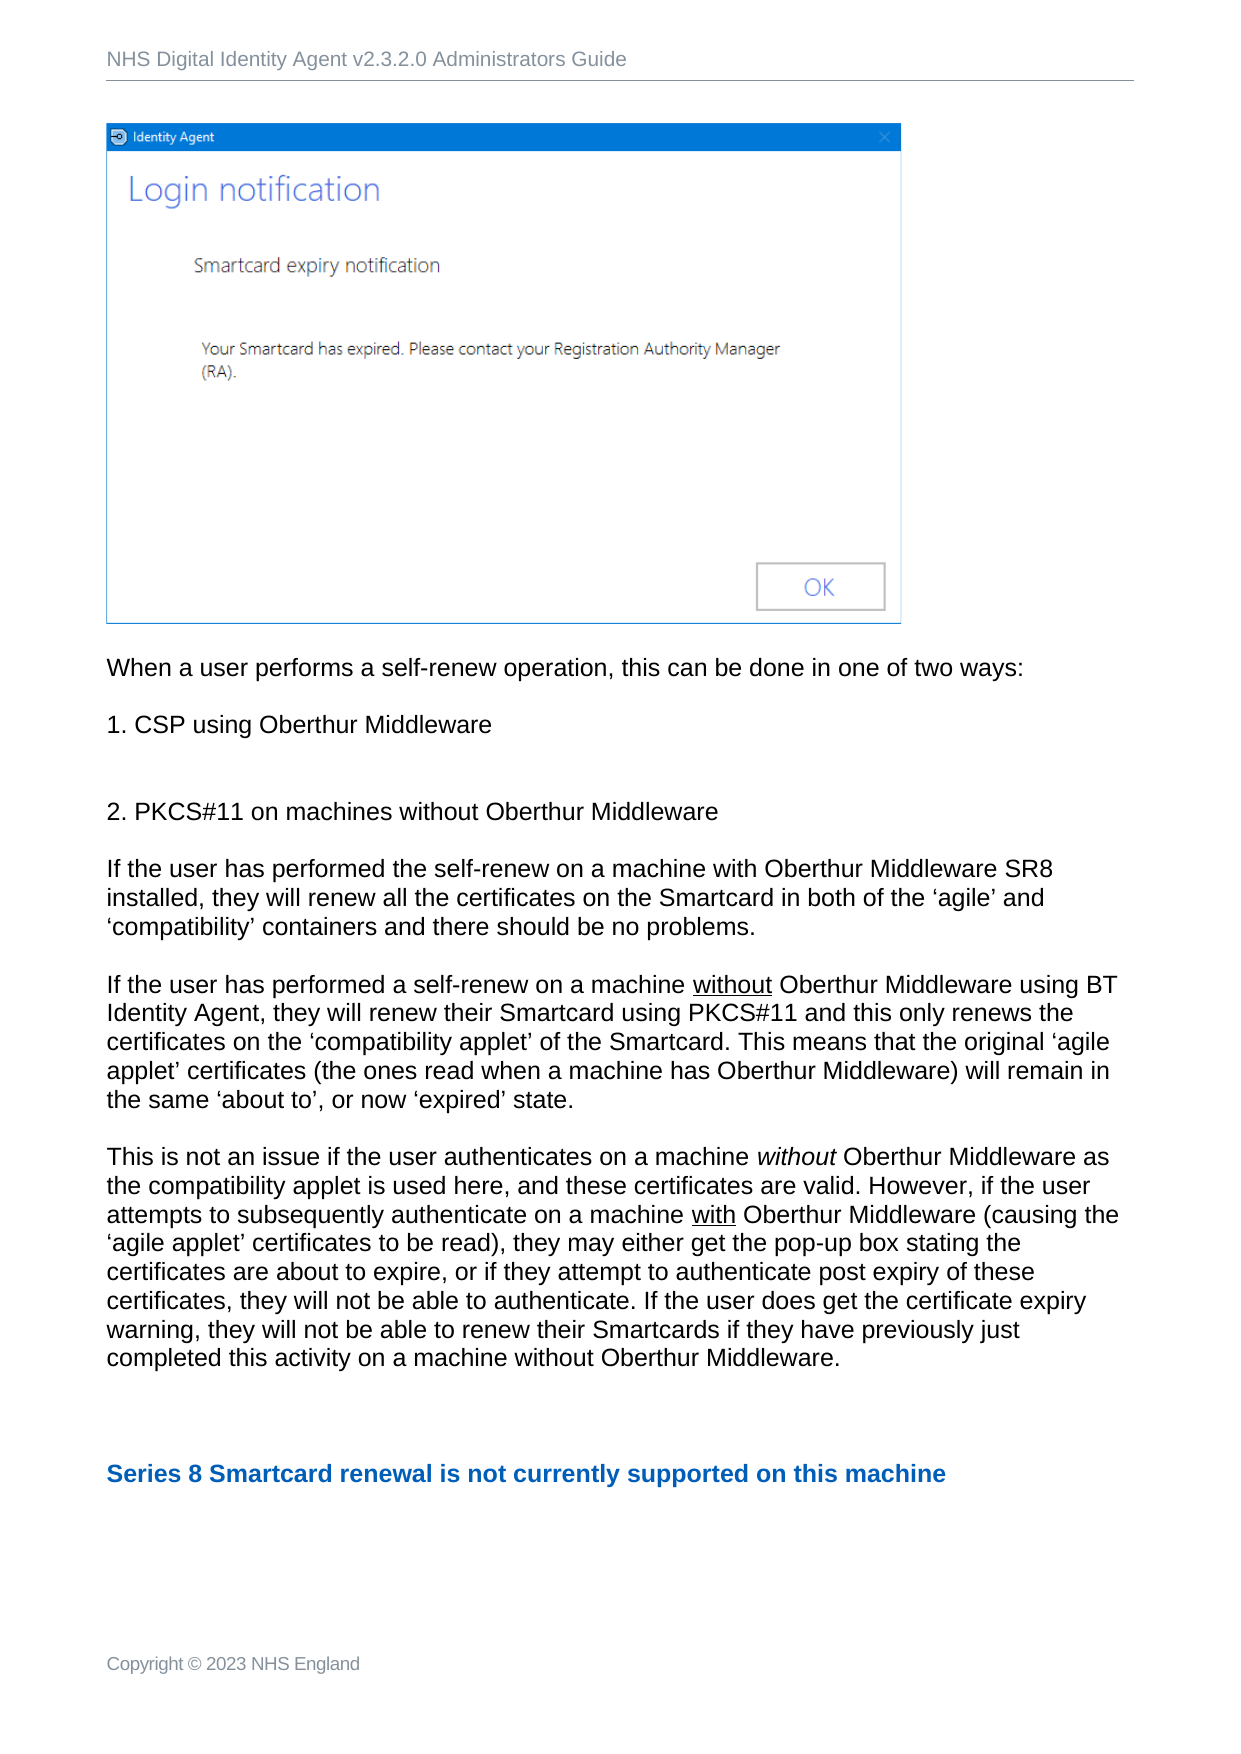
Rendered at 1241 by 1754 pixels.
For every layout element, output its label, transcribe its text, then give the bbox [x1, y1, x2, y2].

text When a user performs a self-renew operation, this can be done in one of two ways: 1. CSP using Oberthur Middleware [106, 653, 1134, 739]
text If the user has performed a self-renew on a machine without Oberthur Middleware using BT Identity Agent, they will renew their Smartcard using PKCS#11 and this only renews the certificates on the ‘compatibility applet’ of the Smartcard. This means that the original ‘agile applet’ certificates (the ones read when a machine has Oberthur Middleware) will remain in the same ‘about to’, or now ‘expired’ state. This is not an issue if the user authenticates on a machine without Oberthur Middleware as the compatibility applet is used here, and these certificates are valid. However, if the user attempts to subsequently authenticate on a machine with Oberthur Middleware (causing the ‘agile applet’ certificates to be read), they may either get the pop-up box stating the certificates are about to expire, or if they attempt to authenticate post expiry of these certificates, they will not be able to authenticate. If the user does get the certificate expiry warning, they will not be able to renew their Smartcards if they have previously just completed this activity on a machine without Oberthur Middleware. [106, 970, 1134, 1372]
subtitle Series 8 Smartcard renewal is not currently supported on this machine [106, 1459, 1134, 1488]
text 2. PKCS#11 on machines without Oberthur Middleware If the user has performed the self-renew on a machine with Oberthur Middleware SR8 installed, they will renew all the certificates on the Smartcard in both of the ‘agile’ and ‘compatibility’ containers and there should be no problems. [106, 768, 1134, 941]
picture [106, 123, 902, 624]
